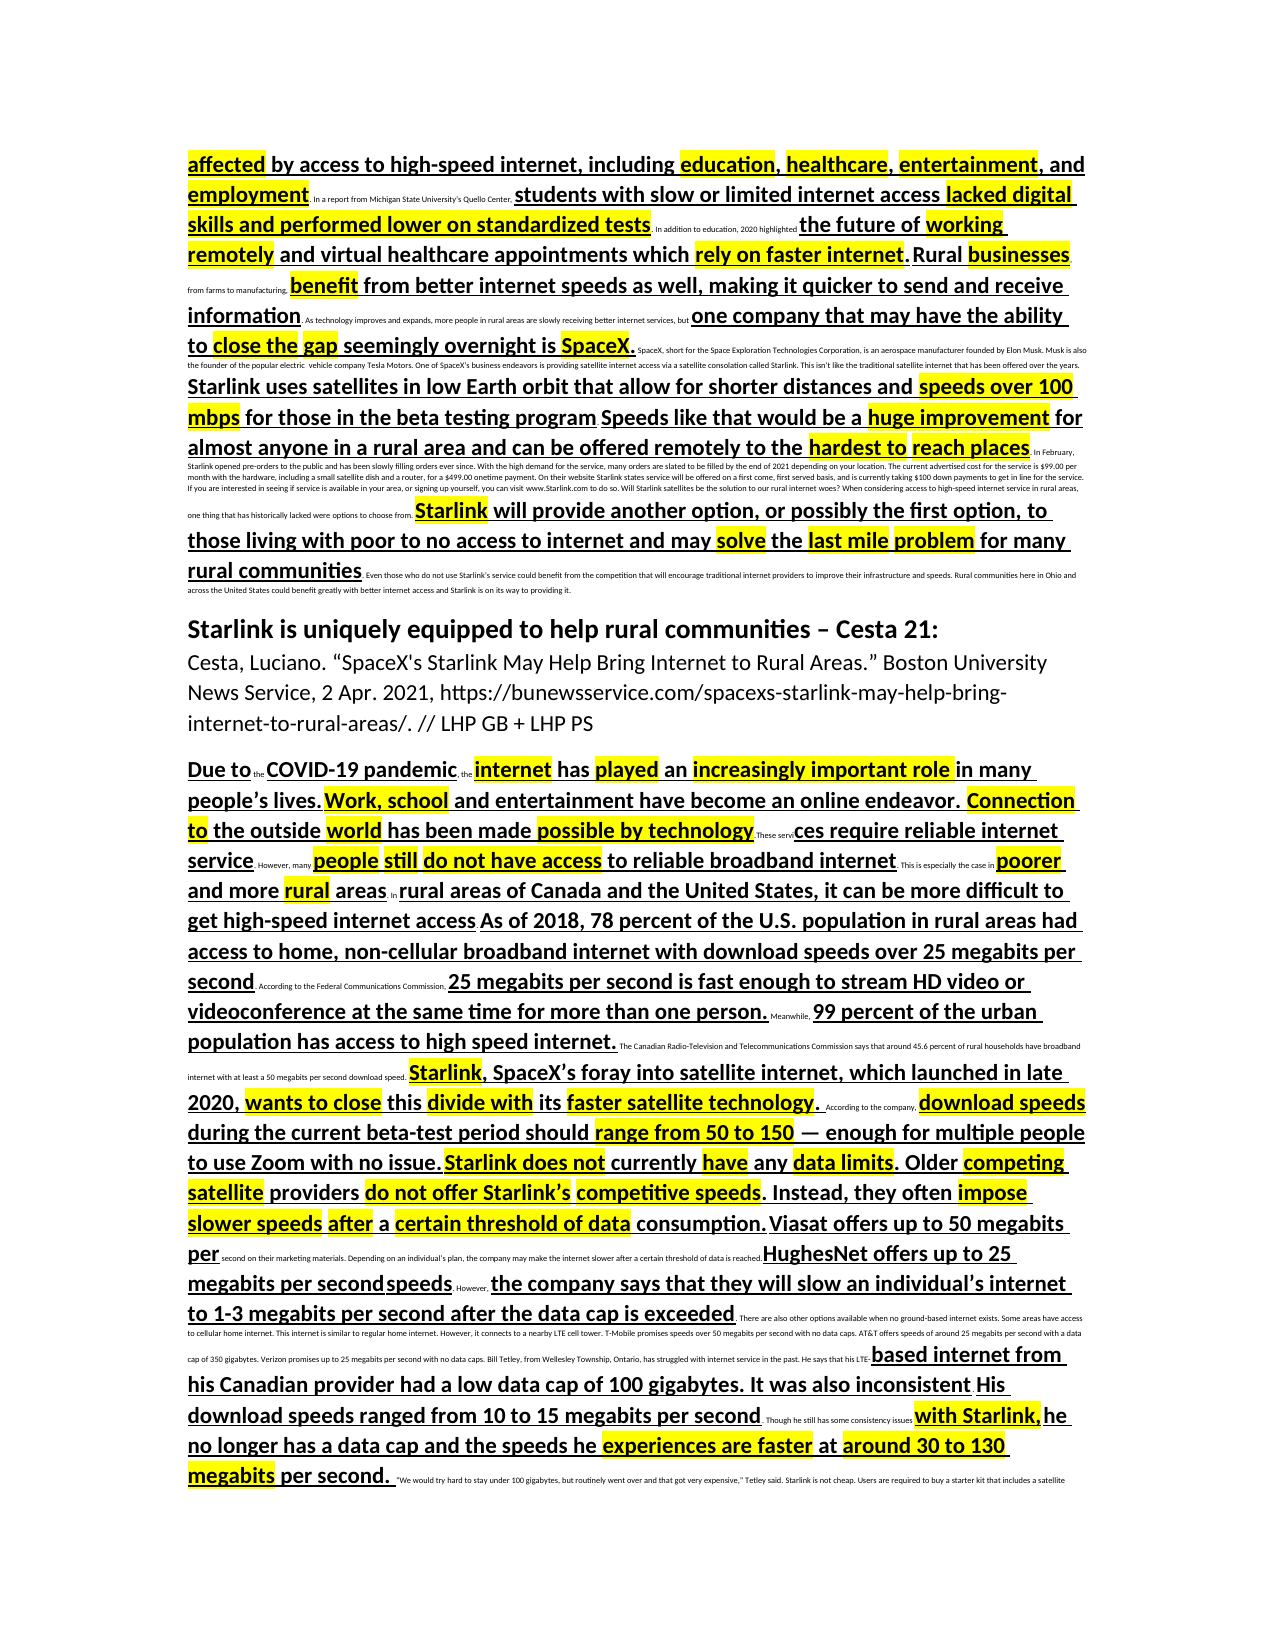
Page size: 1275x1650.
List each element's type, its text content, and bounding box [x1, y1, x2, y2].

text Cesta, Luciano. “SpaceX's Starlink May Help Bring Internet to Rural Areas.” Boston University News Service, 2 Apr. 2021, https://bunewsservice.com/spacexs-starlink-may-help-bring-internet-to-rural-areas/. // LHP GB + LHP PS [187, 648, 1087, 737]
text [187, 150, 1087, 595]
subtitle Starlink is uniquely equipped to help rural communities – Cesta 21: [187, 613, 1087, 646]
